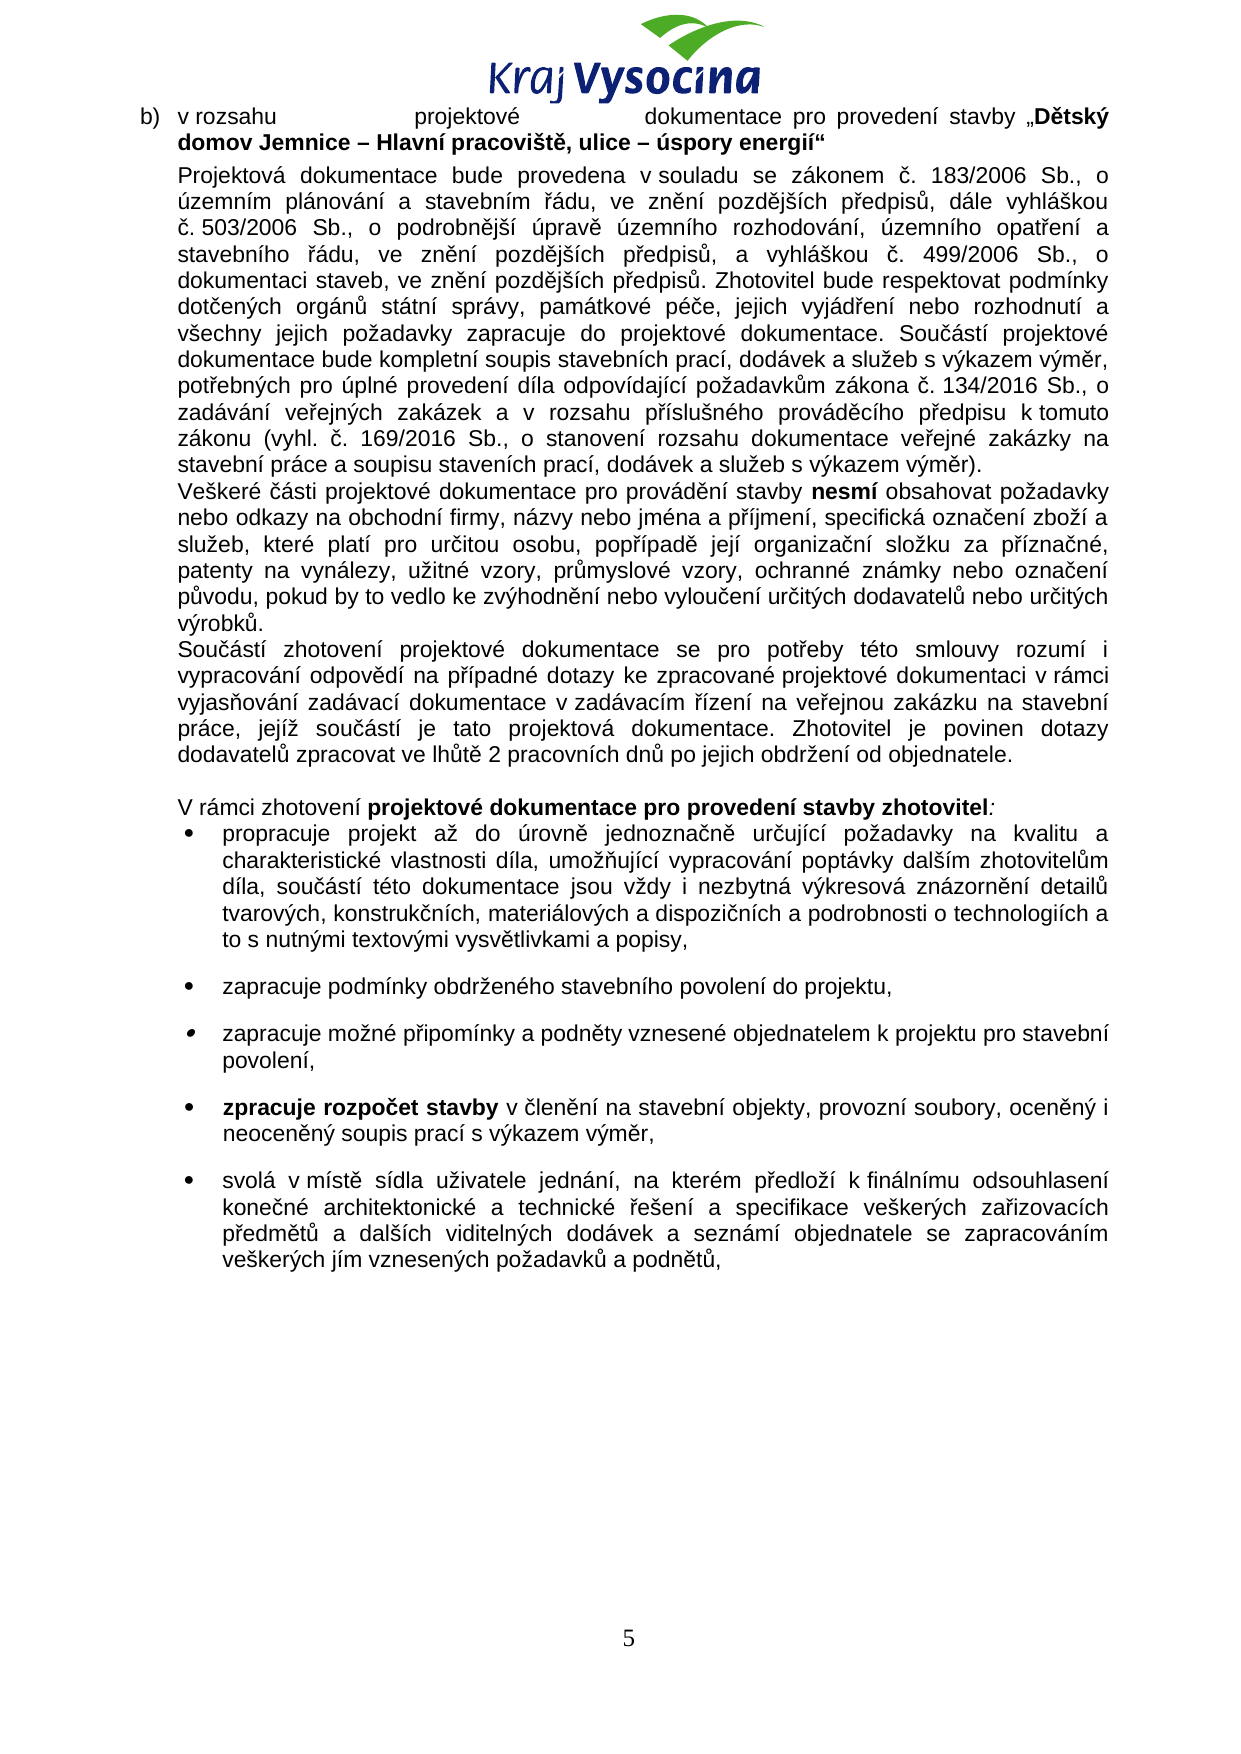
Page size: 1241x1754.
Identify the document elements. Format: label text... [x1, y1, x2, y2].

list zapracuje možné připomínky a podněty vznesené objednatelem k projektu pro stavební povolení, [185, 1020, 1109, 1073]
list propracuje projekt až do úrovně jednoznačně určující požadavky na kvalitu a charakteristické vlastnosti díla, umožňující vypracování poptávky dalším zhotovitelům díla, součástí této dokumentace jsou vždy i nezbytná výkresová znázornění detailů tvarových, konstrukčních, materiálových a dispozičních a podrobnosti o technologiích a to s nutnými textovými vysvětlivkami a popisy, [185, 820, 1109, 952]
text Součástí zhotovení projektové dokumentace se pro potřeby této smlouvy rozumí i vypracování odpovědí na případné dotazy ke zpracované projektové dokumentaci v rámci vyjasňování zadávací dokumentace v zadávacím řízení na veřejnou zakázku na stavební práce, jejíž součástí je tato projektová dokumentace. Zhotovitel je povinen dotazy dodavatelů zpracovat ve lhůtě 2 pracovních dnů po jejich obdržení od objednatele. [177, 636, 1109, 768]
list svolá v místě sídla uživatele jednání, na kterém předloží k finálnímu odsouhlasení konečné architektonické a technické řešení a specifikace veškerých zařizovacích předmětů a dalších viditelných dodávek a seznámí objednatele se zapracováním veškerých jím vznesených požadavků a podnětů, [185, 1167, 1109, 1273]
text V rámci zhotovení projektové dokumentace pro provedení stavby zhotovitel: [148, 794, 1109, 820]
list zapracuje podmínky obdrženého stavebního povolení do projektu, [185, 973, 1109, 999]
subtitle v rozsahu projektové dokumentace pro provedení stavby „Dětský domov Jemnice – Hlavní pracoviště, ulice – úspory energií“ [140, 103, 1109, 155]
text Veškeré části projektové dokumentace pro provádění stavby nesmí obsahovat požadavky nebo odkazy na obchodní firmy, názvy nebo jména a příjmení, specifická označení zboží a služeb, které platí pro určitou osobu, popřípadě její organizační složku za příznačné, patenty na vynálezy, užitné vzory, průmyslové vzory, ochranné známky nebo označení původu, pokud by to vedlo ke zvýhodnění nebo vyloučení určitých dodavatelů nebo určitých výrobků. [177, 478, 1109, 636]
list zpracuje rozpočet stavby v členění na stavební objekty, provozní soubory, oceněný i neoceněný soupis prací s výkazem výměr, [185, 1094, 1109, 1146]
text Projektová dokumentace bude provedena v souladu se zákonem č. 183/2006 Sb., o územním plánování a stavebním řádu, ve znění pozdějších předpisů, dále vyhláškou č. 503/2006 Sb., o podrobnější úpravě územního rozhodování, územního opatření a stavebního řádu, ve znění pozdějších předpisů, a vyhláškou č. 499/2006 Sb., o dokumentaci staveb, ve znění pozdějších předpisů. Zhotovitel bude respektovat podmínky dotčených orgánů státní správy, památkové péče, jejich vyjádření nebo rozhodnutí a všechny jejich požadavky zapracuje do projektové dokumentace. Součástí projektové dokumentace bude kompletní soupis stavebních prací, dodávek a služeb s výkazem výměr, potřebných pro úplné provedení díla odpovídající požadavkům zákona č. 134/2016 Sb., o zadávání veřejných zakázek a v rozsahu příslušného prováděcího předpisu k tomuto zákonu (vyhl. č. 169/2016 Sb., o stanovení rozsahu dokumentace veřejné zakázky na stavební práce a soupisu staveních prací, dodávek a služeb s výkazem výměr). [177, 162, 1109, 478]
